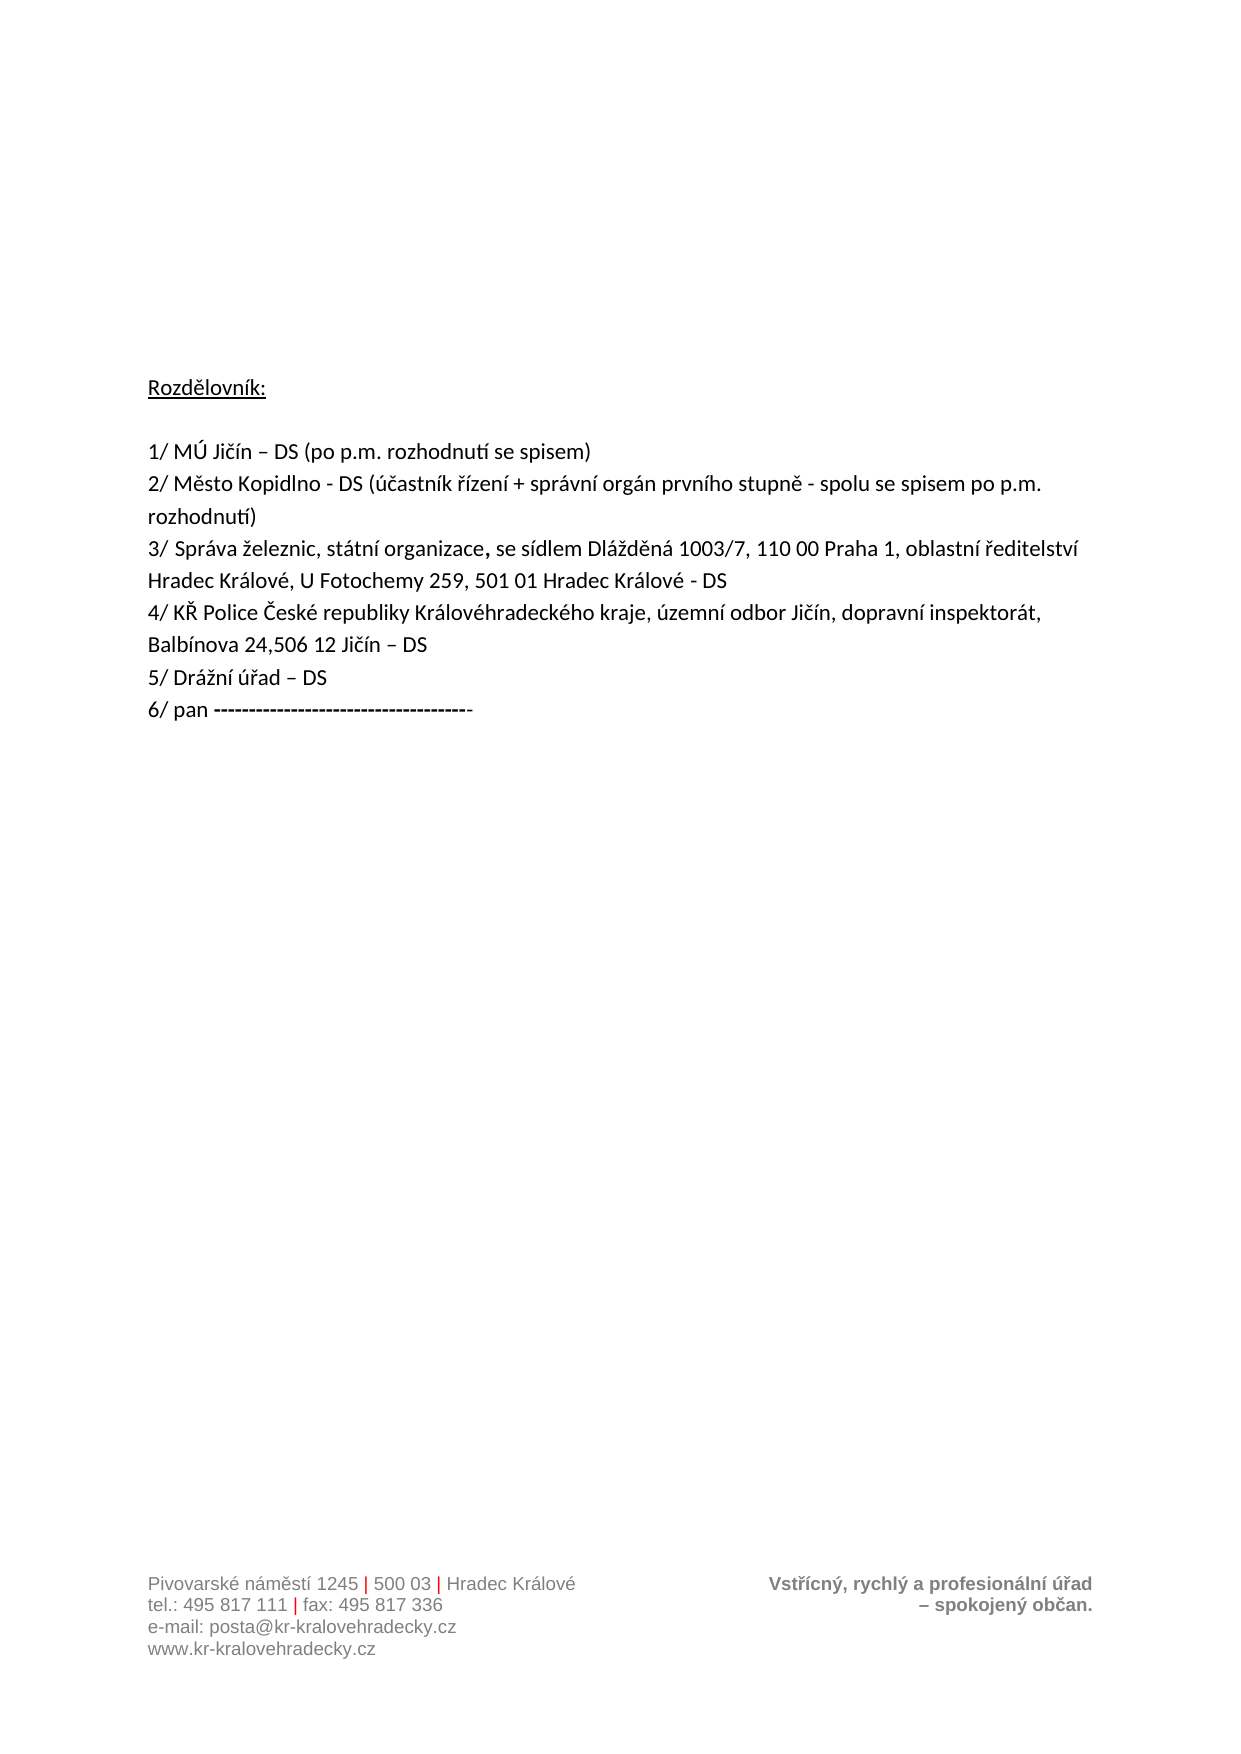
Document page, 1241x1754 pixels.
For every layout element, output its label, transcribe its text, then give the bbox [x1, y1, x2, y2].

text 6/ pan ------------------------------------- [148, 695, 1092, 723]
text 5/ Drážní úřad – DS [148, 663, 1092, 691]
text 1/ MÚ Jičín – DS (po p.m. rozhodnutí se spisem) [148, 437, 1092, 465]
text 3/ Správa železnic, státní organizace, se sídlem Dlážděná 1003/7, 110 00 Praha 1, oblastní ředitelství Hradec Králové, U Fotochemy 259, 501 01 Hradec Králové - DS [148, 534, 1092, 594]
text 4/ KŘ Police České republiky Královéhradeckého kraje, územní odbor Jičín, dopravní inspektorát, Balbínova 24,506 12 Jičín – DS [148, 598, 1092, 658]
text Rozdělovník: [148, 373, 1092, 401]
text 2/ Město Kopidlno - DS (účastník řízení + správní orgán prvního stupně - spolu se spisem po p.m. rozhodnutí) [148, 469, 1092, 530]
